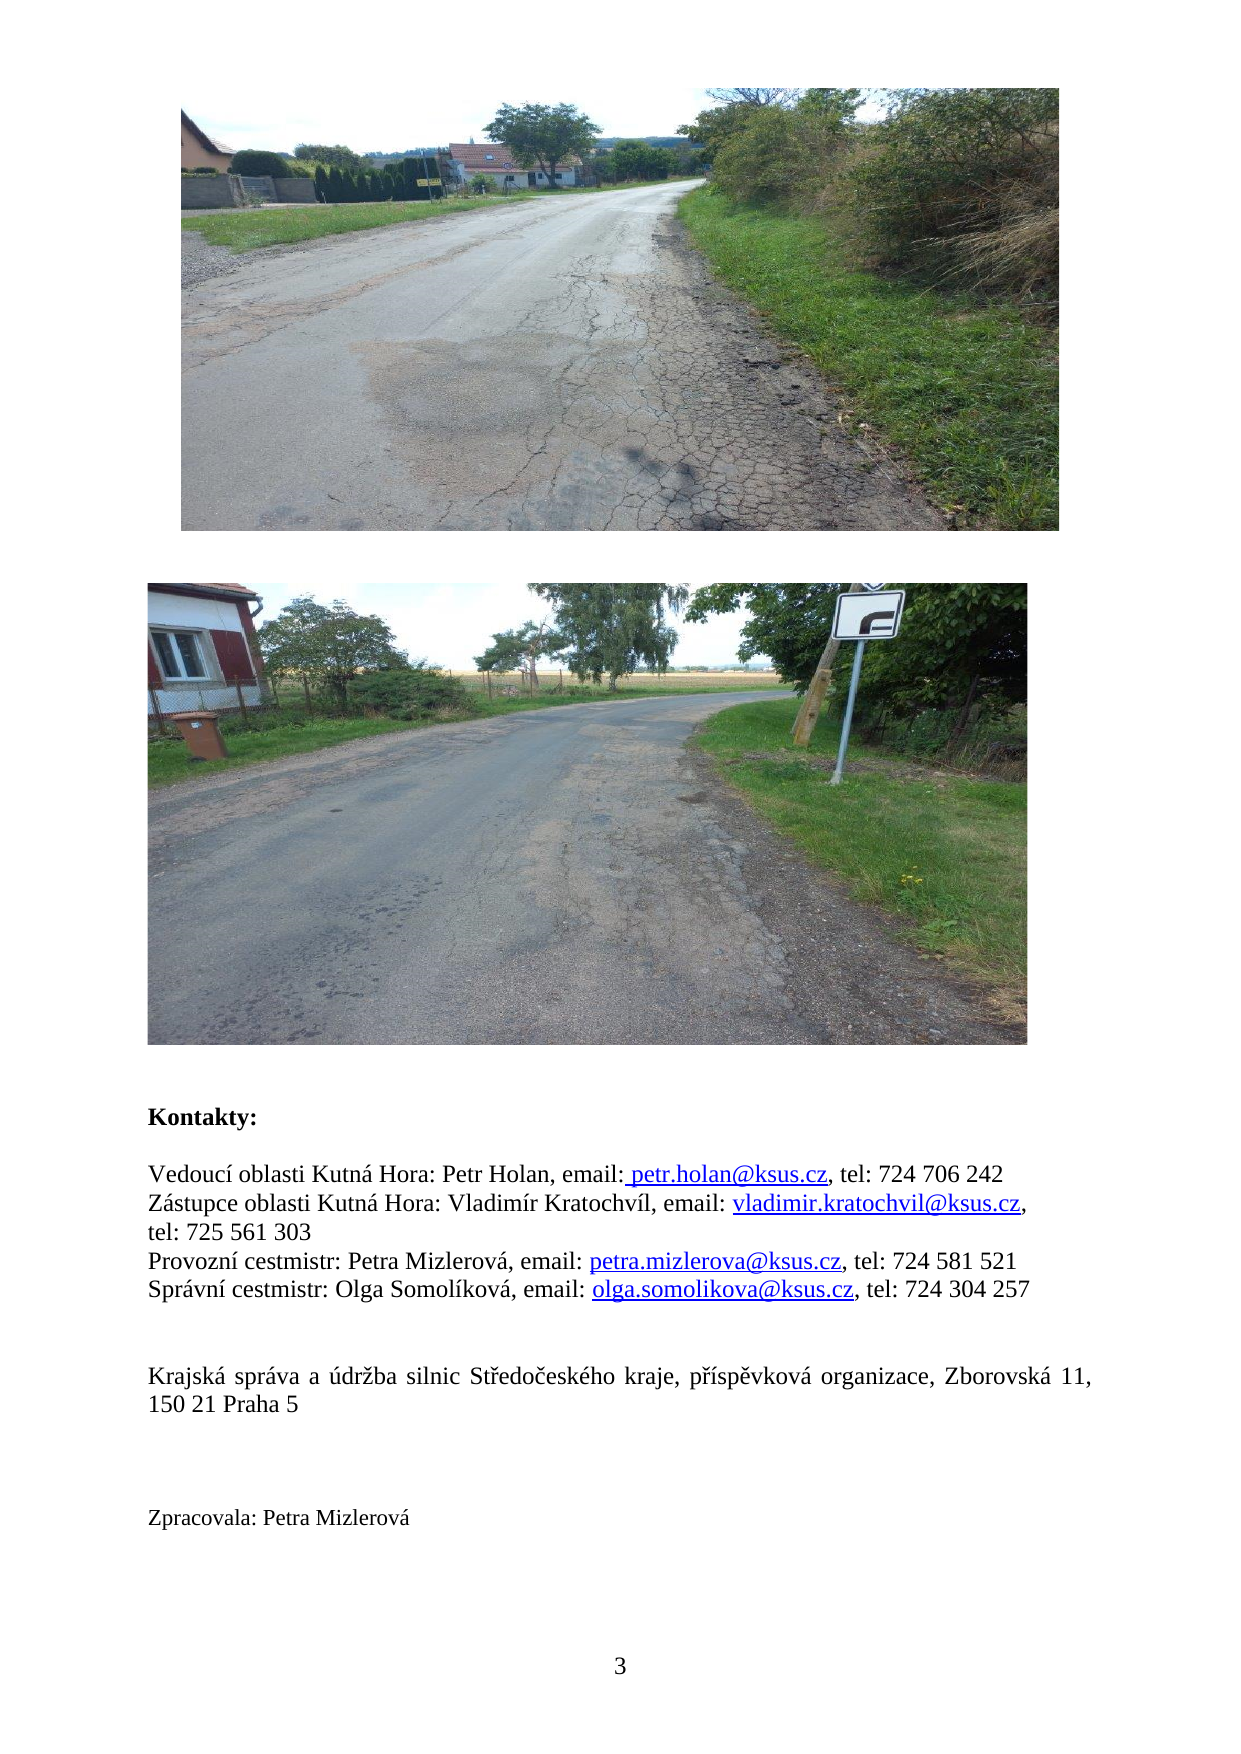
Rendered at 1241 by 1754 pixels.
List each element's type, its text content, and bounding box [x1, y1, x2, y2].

picture [147, 583, 1028, 1045]
text Vedoucí oblasti Kutná Hora: Petr Holan, email: petr.holan@ksus.cz, tel: 724 706 242 [148, 1159, 1092, 1188]
text Zástupce oblasti Kutná Hora: Vladimír Kratochvíl, email: vladimir.kratochvil@ksus.cz, [148, 1188, 1092, 1217]
text Kontakty: [148, 1102, 1092, 1131]
text tel: 725 561 303 [148, 1217, 1092, 1246]
picture [181, 88, 1060, 531]
text Provozní cestmistr: Petra Mizlerová, email: petra.mizlerova@ksus.cz, tel: 724 581 521 [148, 1246, 1092, 1274]
text Zpracovala: Petra Mizlerová [148, 1504, 1092, 1531]
text Správní cestmistr: Olga Somolíková, email: olga.somolikova@ksus.cz, tel: 724 304 257 [148, 1274, 1092, 1303]
text Krajská správa a údržba silnic Středočeského kraje, příspěvková organizace, Zborovská 11, 150 21 Praha 5 [148, 1361, 1092, 1418]
